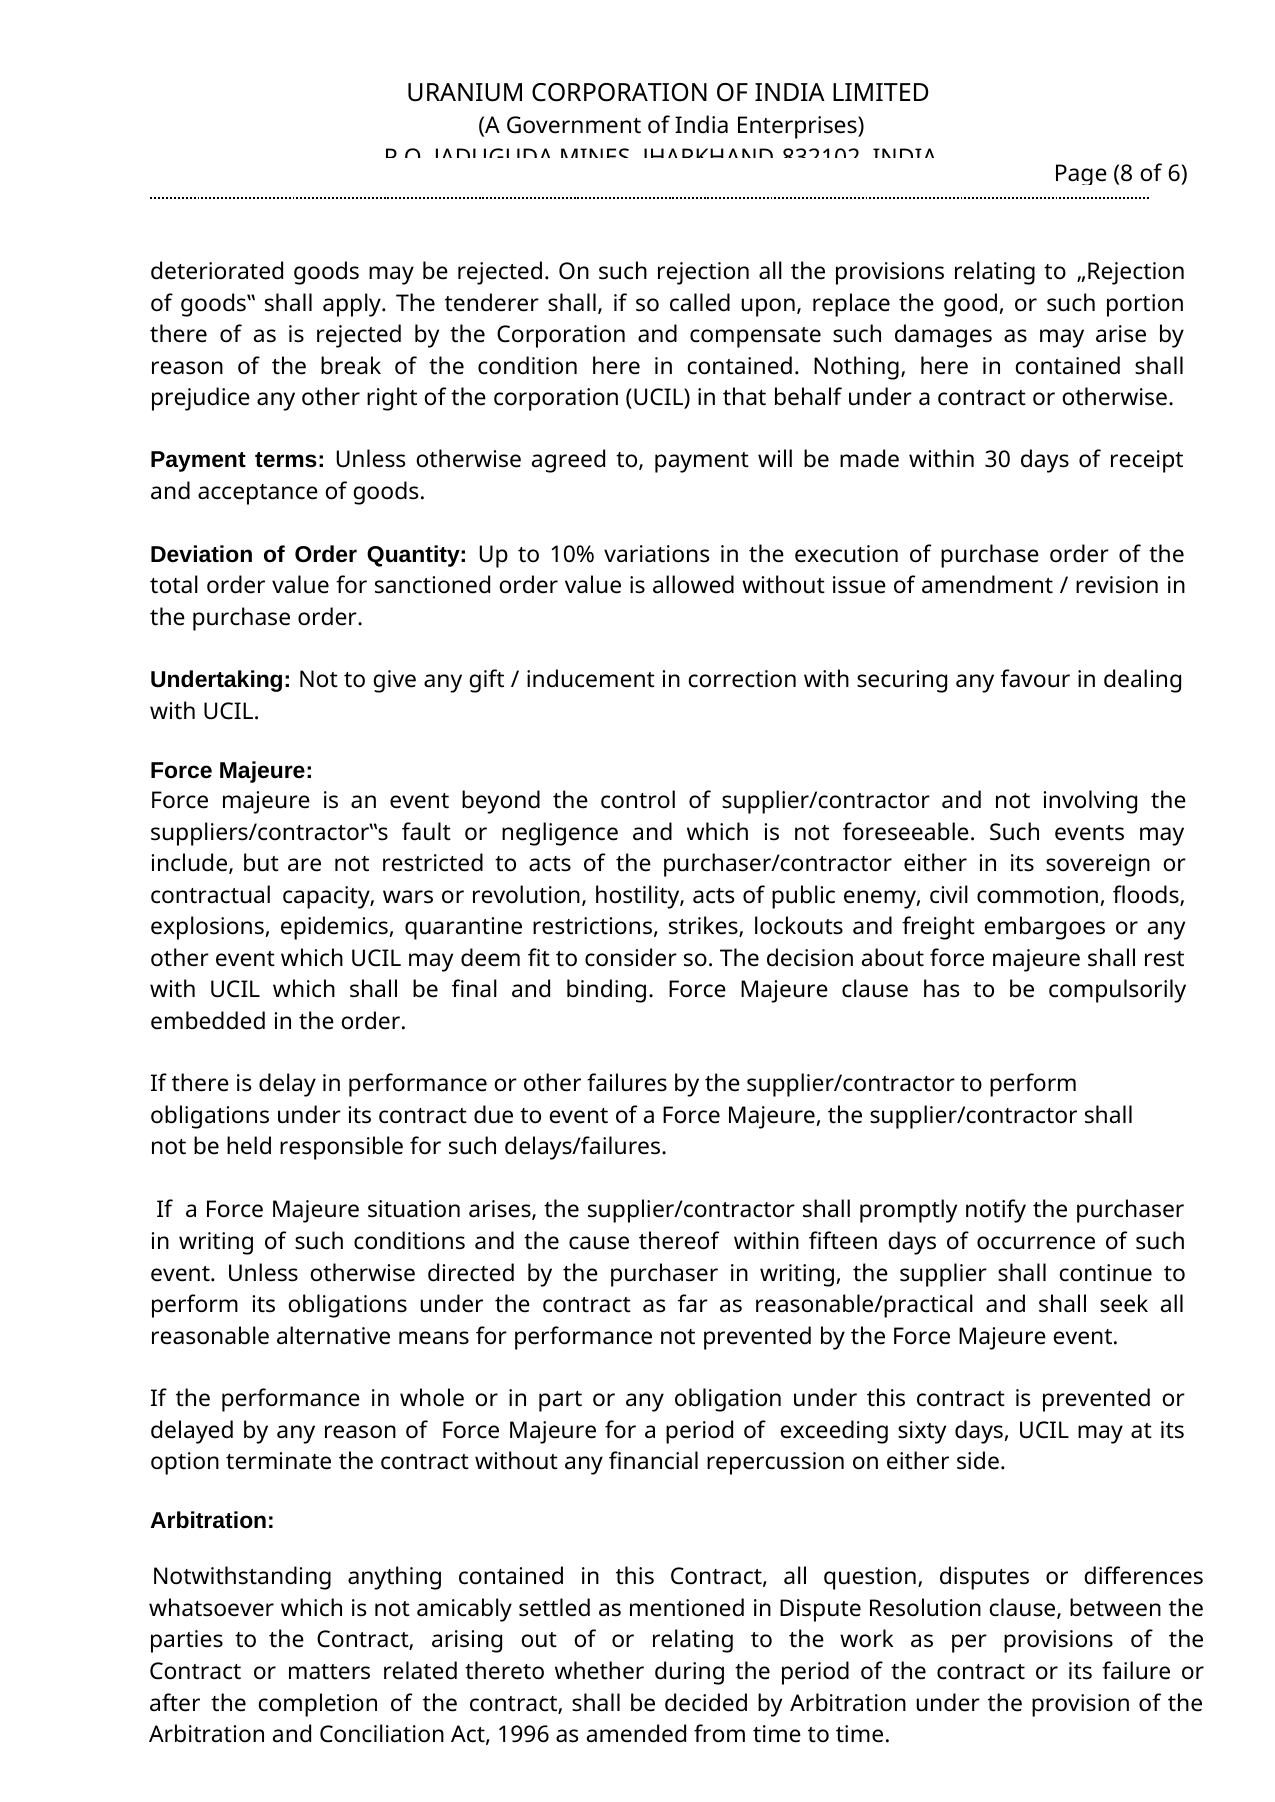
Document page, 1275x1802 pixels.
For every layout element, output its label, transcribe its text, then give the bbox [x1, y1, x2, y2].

text Undertaking: Not to give any gift / inducement in correction with securing any favour in dealing with UCIL. [150, 663, 1185, 727]
text If there is delay in performance or other failures by the supplier/contractor to perform obligations under its contract due to event of a Force Majeure, the supplier/contractor shall not be held responsible for such delays/failures. [150, 1067, 1173, 1162]
subtitle Force Majeure: [150, 757, 1217, 783]
text If the performance in whole or in part or any obligation under this contract is prevented or delayed by any reason of Force Majeure for a period of exceeding sixty days, UCIL may at its option terminate the contract without any financial repercussion on either side. [150, 1382, 1186, 1476]
text Notwithstanding anything contained in this Contract, all question, disputes or differences whatsoever which is not amicably settled as mentioned in Dispute Resolution clause, between the parties to the Contract, arising out of or relating to the work as per provisions of the Contract or matters related thereto whether during the period of the contract or its failure or after the completion of the contract, shall be decided by Arbitration under the provision of the Arbitration and Conciliation Act, 1996 as amended from time to time. [149, 1560, 1204, 1749]
text Deviation of Order Quantity: Up to 10% variations in the execution of purchase order of the total order value for sanctioned order value is allowed without issue of amendment / revision in the purchase order. [150, 538, 1186, 632]
subtitle Arbitration: [150, 1507, 1217, 1533]
text deteriorated goods may be rejected. On such rejection all the provisions relating to „Rejection of goods‟ shall apply. The tenderer shall, if so called upon, replace the good, or such portion there of as is rejected by the Corporation and compensate such damages as may arise by reason of the break of the condition here in contained. Nothing, here in contained shall prejudice any other right of the corporation (UCIL) in that behalf under a contract or otherwise. [150, 255, 1185, 413]
text Payment terms: Unless otherwise agreed to, payment will be made within 30 days of receipt and acceptance of goods. [150, 443, 1185, 506]
text If a Force Majeure situation arises, the supplier/contractor shall promptly notify the purchaser in writing of such conditions and the cause thereof within fifteen days of occurrence of such event. Unless otherwise directed by the purchaser in writing, the supplier shall continue to perform its obligations under the contract as far as reasonable/practical and shall seek all reasonable alternative means for performance not prevented by the Force Majeure event. [150, 1193, 1186, 1351]
text Force majeure is an event beyond the control of supplier/contractor and not involving the suppliers/contractor‟s fault or negligence and which is not foreseeable. Such events may include, but are not restricted to acts of the purchaser/contractor either in its sovereign or contractual capacity, wars or revolution, hostility, acts of public enemy, civil commotion, floods, explosions, epidemics, quarantine restrictions, strikes, lockouts and freight embargoes or any other event which UCIL may deem fit to consider so. The decision about force majeure shall rest with UCIL which shall be final and binding. Force Majeure clause has to be compulsorily embedded in the order. [150, 784, 1186, 1036]
